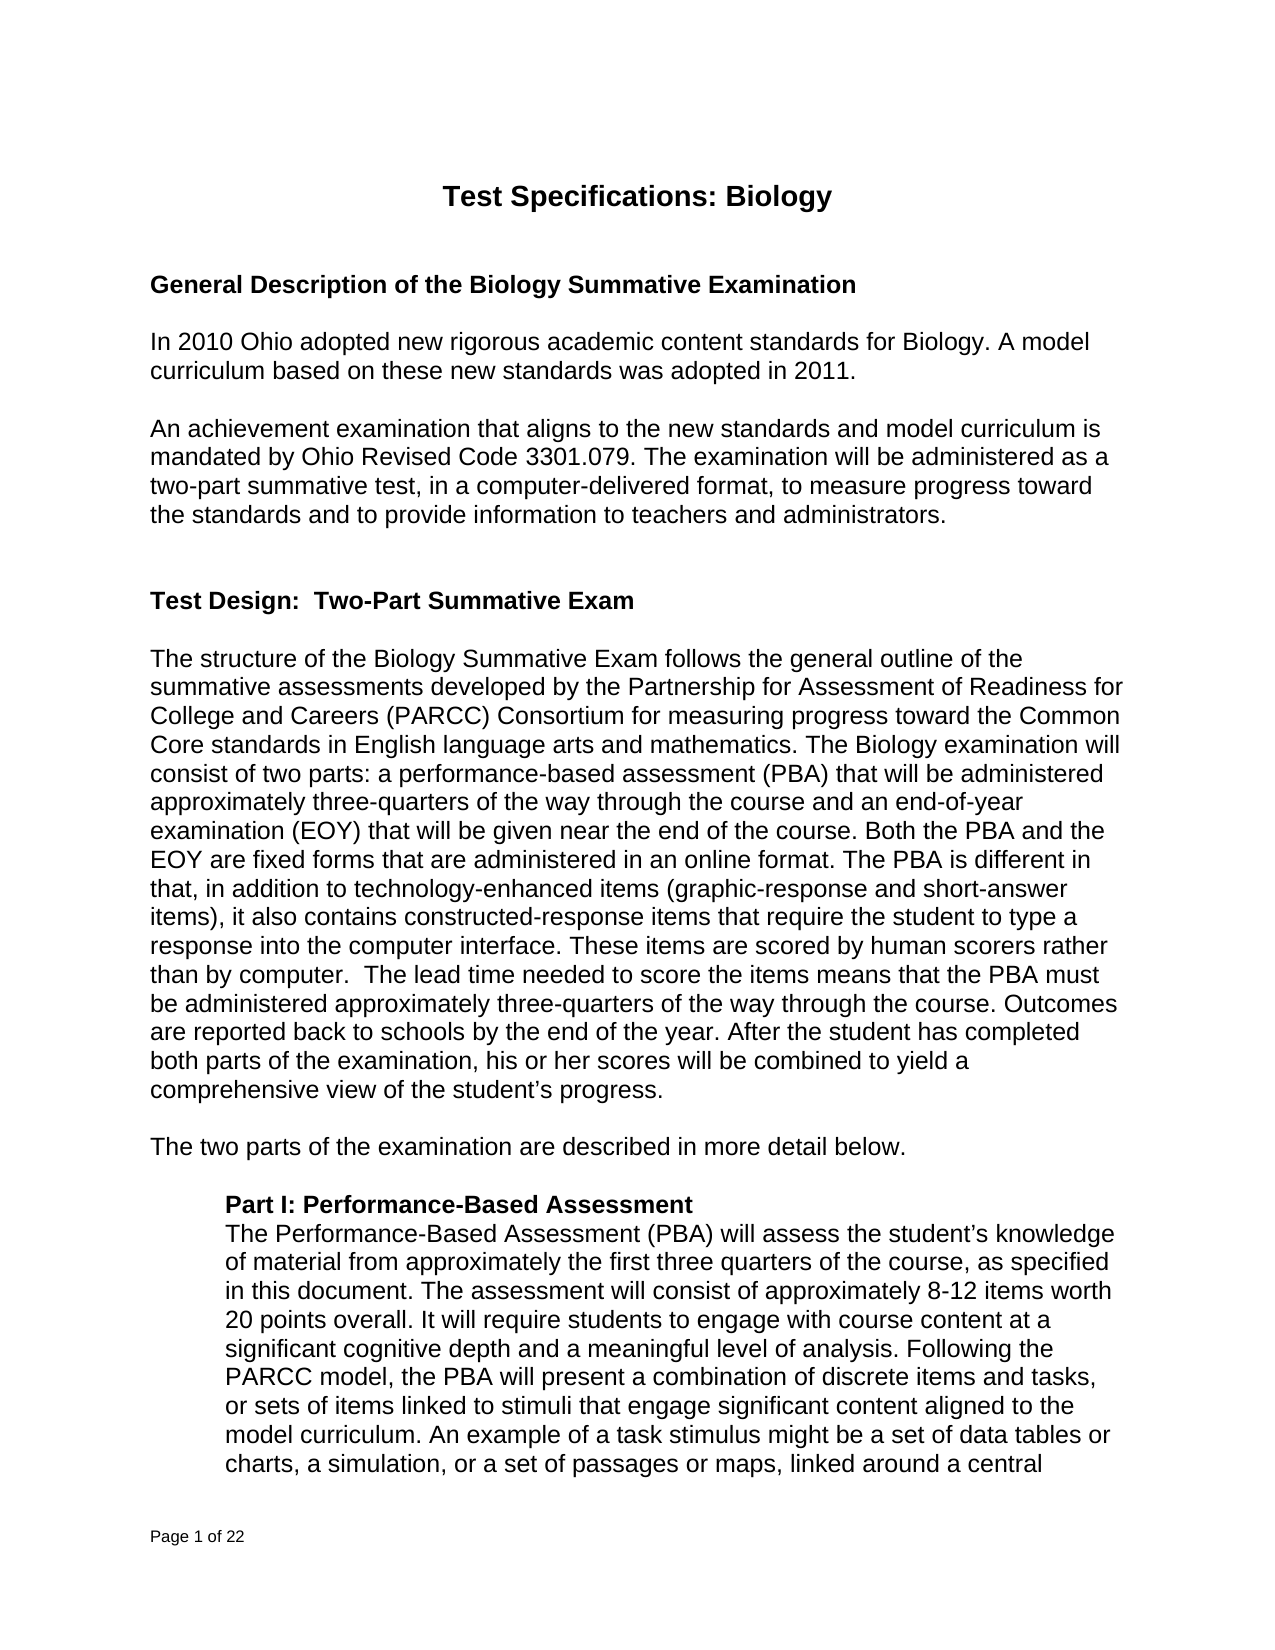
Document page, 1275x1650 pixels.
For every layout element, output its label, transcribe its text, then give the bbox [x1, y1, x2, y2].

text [225, 1218, 1125, 1477]
text Test Design: Two-Part Summative Exam [150, 586, 1125, 615]
text The structure of the Biology Summative Exam follows the general outline of the summative assessments developed by the Partnership for Assessment of Readiness for College and Careers (PARCC) Consortium for measuring progress toward the Common Core standards in English language arts and mathematics. The Biology examination will consist of two parts: a performance-based assessment (PBA) that will be administered approximately three-quarters of the way through the course and an end-of-year examination (EOY) that will be given near the end of the course. Both the PBA and the EOY are fixed forms that are administered in an online format. The PBA is different in that, in addition to technology-enhanced items (graphic-response and short-answer items), it also contains constructed-response items that require the student to type a response into the computer interface. These items are scored by human scorers rather than by computer. The lead time needed to score the items means that the PBA must be administered approximately three-quarters of the way through the course. Outcomes are reported back to schools by the end of the year. After the student has completed both parts of the examination, his or her scores will be combined to yield a comprehensive view of the student’s progress. [150, 643, 1125, 1103]
text Test Specifications: Biology [150, 179, 1125, 212]
text The two parts of the examination are described in more detail below. [150, 1132, 1125, 1161]
text Part I: Performance-Based Assessment [150, 1190, 1125, 1218]
text An achievement examination that aligns to the new standards and model curriculum is mandated by Ohio Revised Code 3301.079. The examination will be administered as a two-part summative test, in a computer-delivered format, to measure progress toward the standards and to provide information to teachers and administrators. [150, 413, 1125, 528]
text In 2010 Ohio adopted new rigorous academic content standards for Biology. A model curriculum based on these new standards was adopted in 2011. [150, 327, 1125, 385]
text General Description of the Biology Summative Examination [150, 270, 1125, 298]
